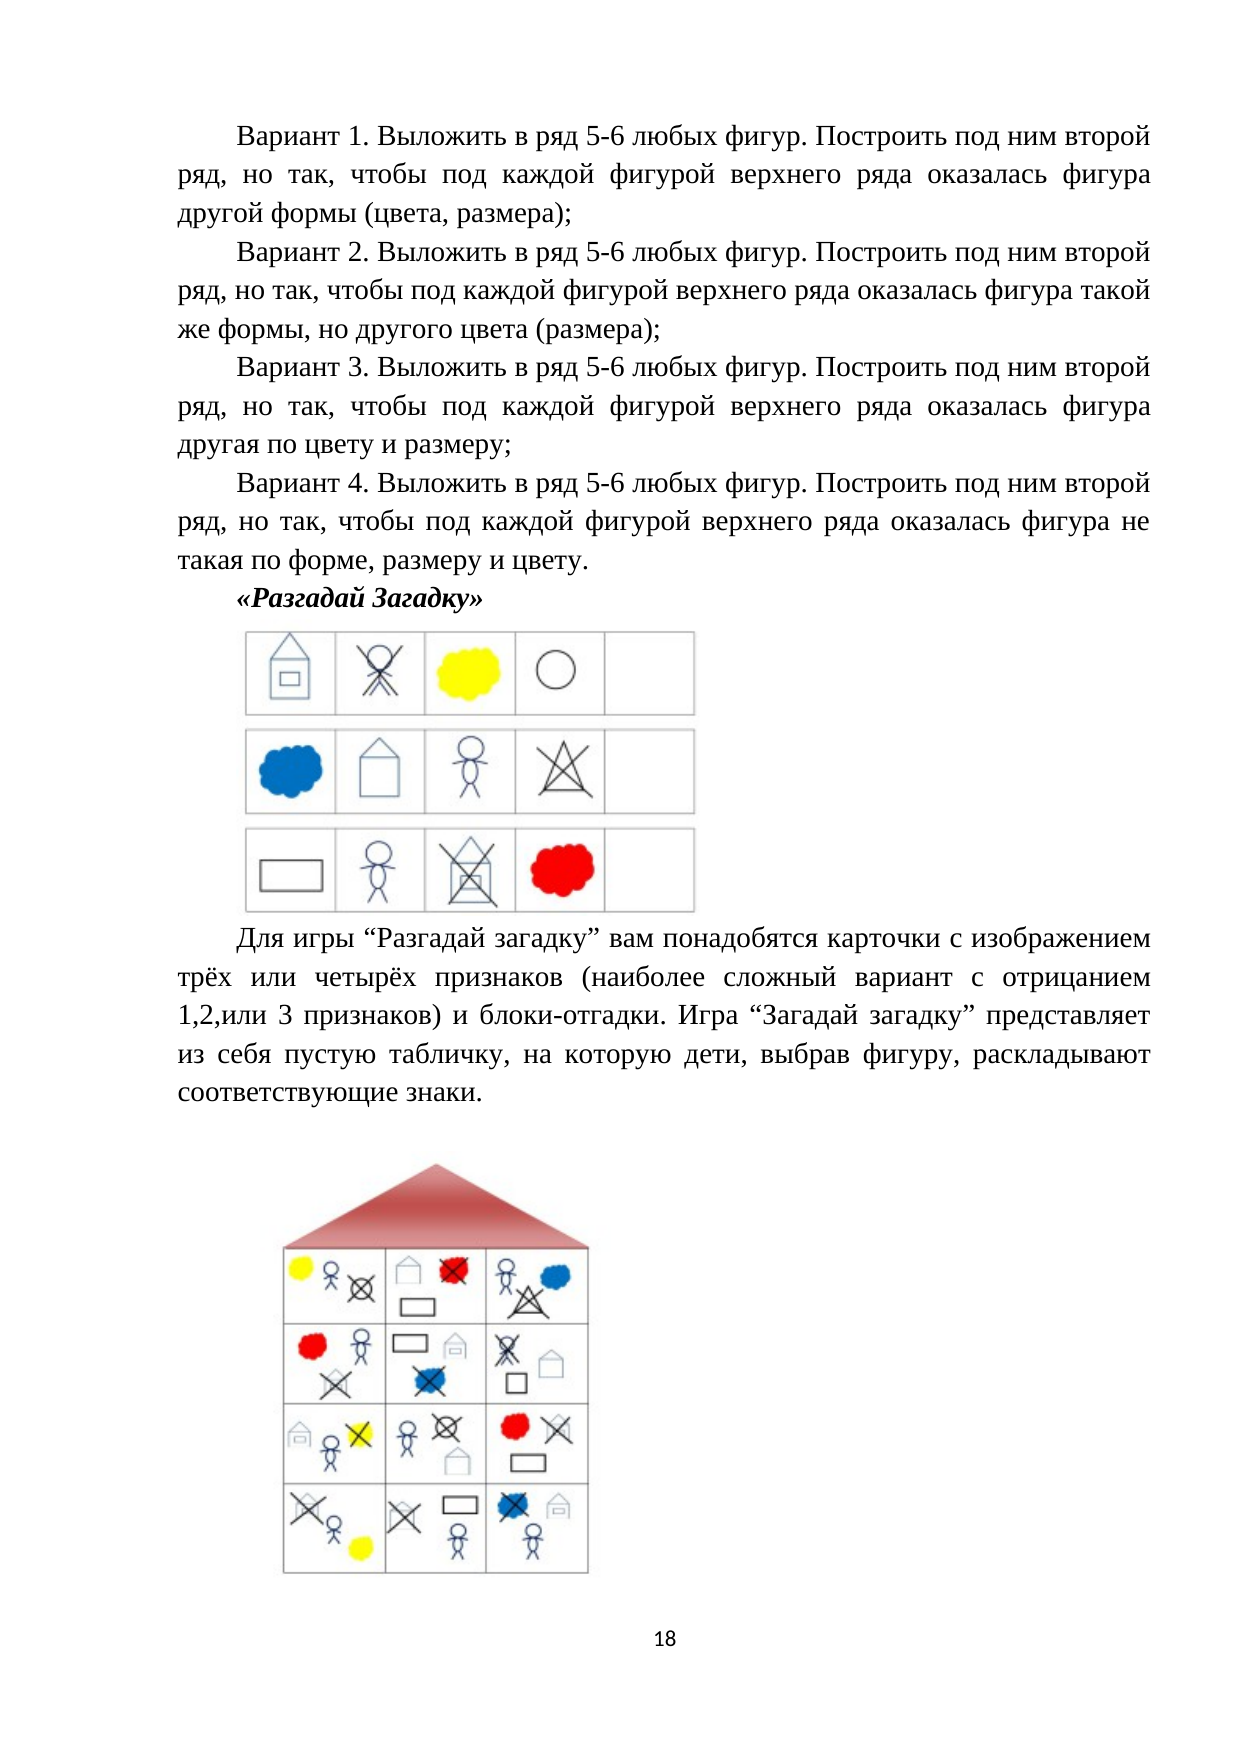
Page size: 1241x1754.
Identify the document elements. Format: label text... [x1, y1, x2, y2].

picture [236, 619, 705, 916]
text Вариант 1. Выложить в ряд 5-6 любых фигур. Построить под ним второй ряд, но так, чтобы под каждой фигурой верхнего ряда оказалась фигура другой формы (цвета, размера); [177, 118, 1152, 229]
text «Разгадай Загадку» [177, 581, 1152, 614]
text Вариант 3. Выложить в ряд 5-6 любых фигур. Построить под ним второй ряд, но так, чтобы под каждой фигурой верхнего ряда оказалась фигура другая по цвету и размеру; [177, 349, 1152, 460]
picture [236, 1151, 611, 1621]
text Вариант 2. Выложить в ряд 5-6 любых фигур. Построить под ним второй ряд, но так, чтобы под каждой фигурой верхнего ряда оказалась фигура такой же формы, но другого цвета (размера); [177, 234, 1152, 344]
text Для игры “Разгадай загадку” вам понадобятся карточки с изображением трёх или четырёх признаков (наиболее сложный вариант с отрицанием 1,2,или 3 признаков) и блоки-отгадки. Игра “Загадай загадку” представляет из себя пустую табличку, на которую дети, выбрав фигуру, раскладывают соответствующие знаки. [177, 920, 1152, 1108]
text Вариант 4. Выложить в ряд 5-6 любых фигур. Построить под ним второй ряд, но так, чтобы под каждой фигурой верхнего ряда оказалась фигура не такая по форме, размеру и цвету. [177, 465, 1152, 576]
